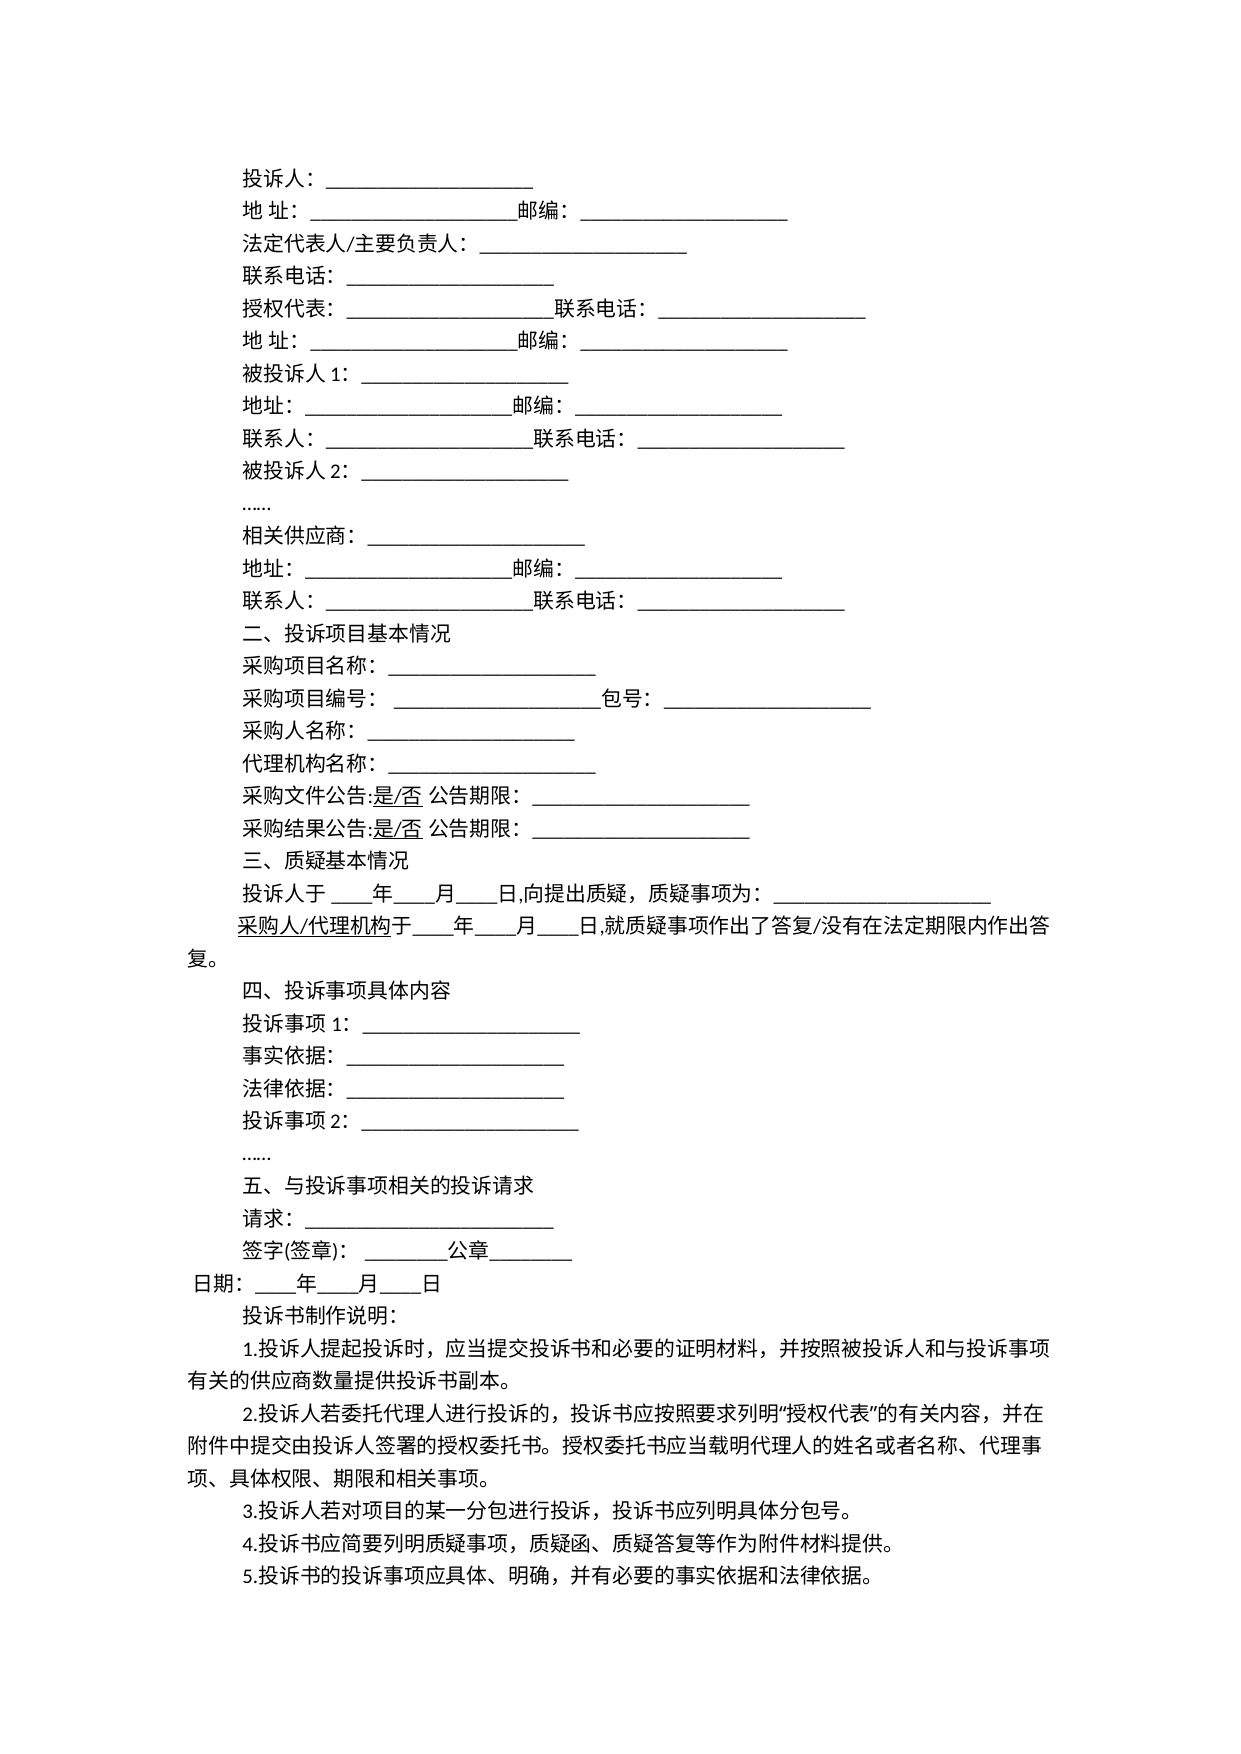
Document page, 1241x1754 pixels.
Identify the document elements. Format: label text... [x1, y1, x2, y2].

text 投诉人于 ____年____月____日,向提出质疑，质疑事项为：_____________________ [187, 877, 1053, 909]
text 代理机构名称：____________________ [187, 747, 1053, 779]
text 二、投诉项目基本情况 [187, 617, 1053, 649]
text 采购文件公告:是/否 公告期限：_____________________ [187, 779, 1053, 812]
text 联系人：____________________联系电话：____________________ [187, 422, 1053, 454]
text 5.投诉书的投诉事项应具体、明确，并有必要的事实依据和法律依据。 [187, 1559, 1053, 1592]
text …… [187, 487, 1053, 519]
text 授权代表：____________________联系电话：____________________ [187, 292, 1053, 324]
text 日期：____年____月____日 [187, 1267, 1053, 1299]
text 签字(签章)： ________公章________ [187, 1234, 1053, 1267]
text 4.投诉书应简要列明质疑事项，质疑函、质疑答复等作为附件材料提供。 [187, 1527, 1053, 1559]
text 地址：____________________邮编：____________________ [187, 552, 1053, 584]
text 联系电话：____________________ [187, 259, 1053, 292]
text 相关供应商：_____________________ [187, 519, 1053, 552]
text 事实依据：_____________________ [187, 1039, 1053, 1072]
text 联系人：____________________联系电话：____________________ [187, 584, 1053, 617]
text 四、投诉事项具体内容 [187, 974, 1053, 1007]
text 被投诉人1：____________________ [187, 357, 1053, 389]
text 采购人名称：____________________ [187, 714, 1053, 747]
text 投诉人：____________________ [187, 162, 1053, 194]
text 被投诉人2：____________________ [187, 454, 1053, 487]
text 地 址：____________________邮编：____________________ [187, 324, 1053, 357]
text 1.投诉人提起投诉时，应当提交投诉书和必要的证明材料，并按照被投诉人和与投诉事项有关的供应商数量提供投诉书副本。 [187, 1332, 1053, 1397]
text 采购结果公告:是/否 公告期限：_____________________ [187, 812, 1053, 844]
text 请求：________________________ [187, 1202, 1053, 1234]
text …… [187, 1137, 1053, 1169]
text 投诉书制作说明： [187, 1299, 1053, 1332]
text 采购项目编号： ____________________包号：____________________ [187, 682, 1053, 714]
text 三、质疑基本情况 [187, 844, 1053, 877]
text 法律依据：_____________________ [187, 1072, 1053, 1104]
text 地址：____________________邮编：____________________ [187, 389, 1053, 422]
text 采购人/代理机构于____年____月____日,就质疑事项作出了答复/没有在法定期限内作出答复。 [187, 909, 1053, 974]
text 五、与投诉事项相关的投诉请求 [187, 1169, 1053, 1202]
text 法定代表人/主要负责人：____________________ [187, 227, 1053, 259]
text 投诉事项2：_____________________ [187, 1104, 1053, 1137]
text 3.投诉人若对项目的某一分包进行投诉，投诉书应列明具体分包号。 [187, 1494, 1053, 1527]
text 采购项目名称：____________________ [187, 649, 1053, 682]
text 投诉事项 1：_____________________ [187, 1007, 1053, 1039]
text 地 址：____________________邮编：____________________ [187, 194, 1053, 227]
text 2.投诉人若委托代理人进行投诉的，投诉书应按照要求列明“授权代表”的有关内容，并在附件中提交由投诉人签署的授权委托书。授权委托书应当载明代理人的姓名或者名称、代理事项、具体权限、期限和相关事项。 [187, 1397, 1053, 1494]
